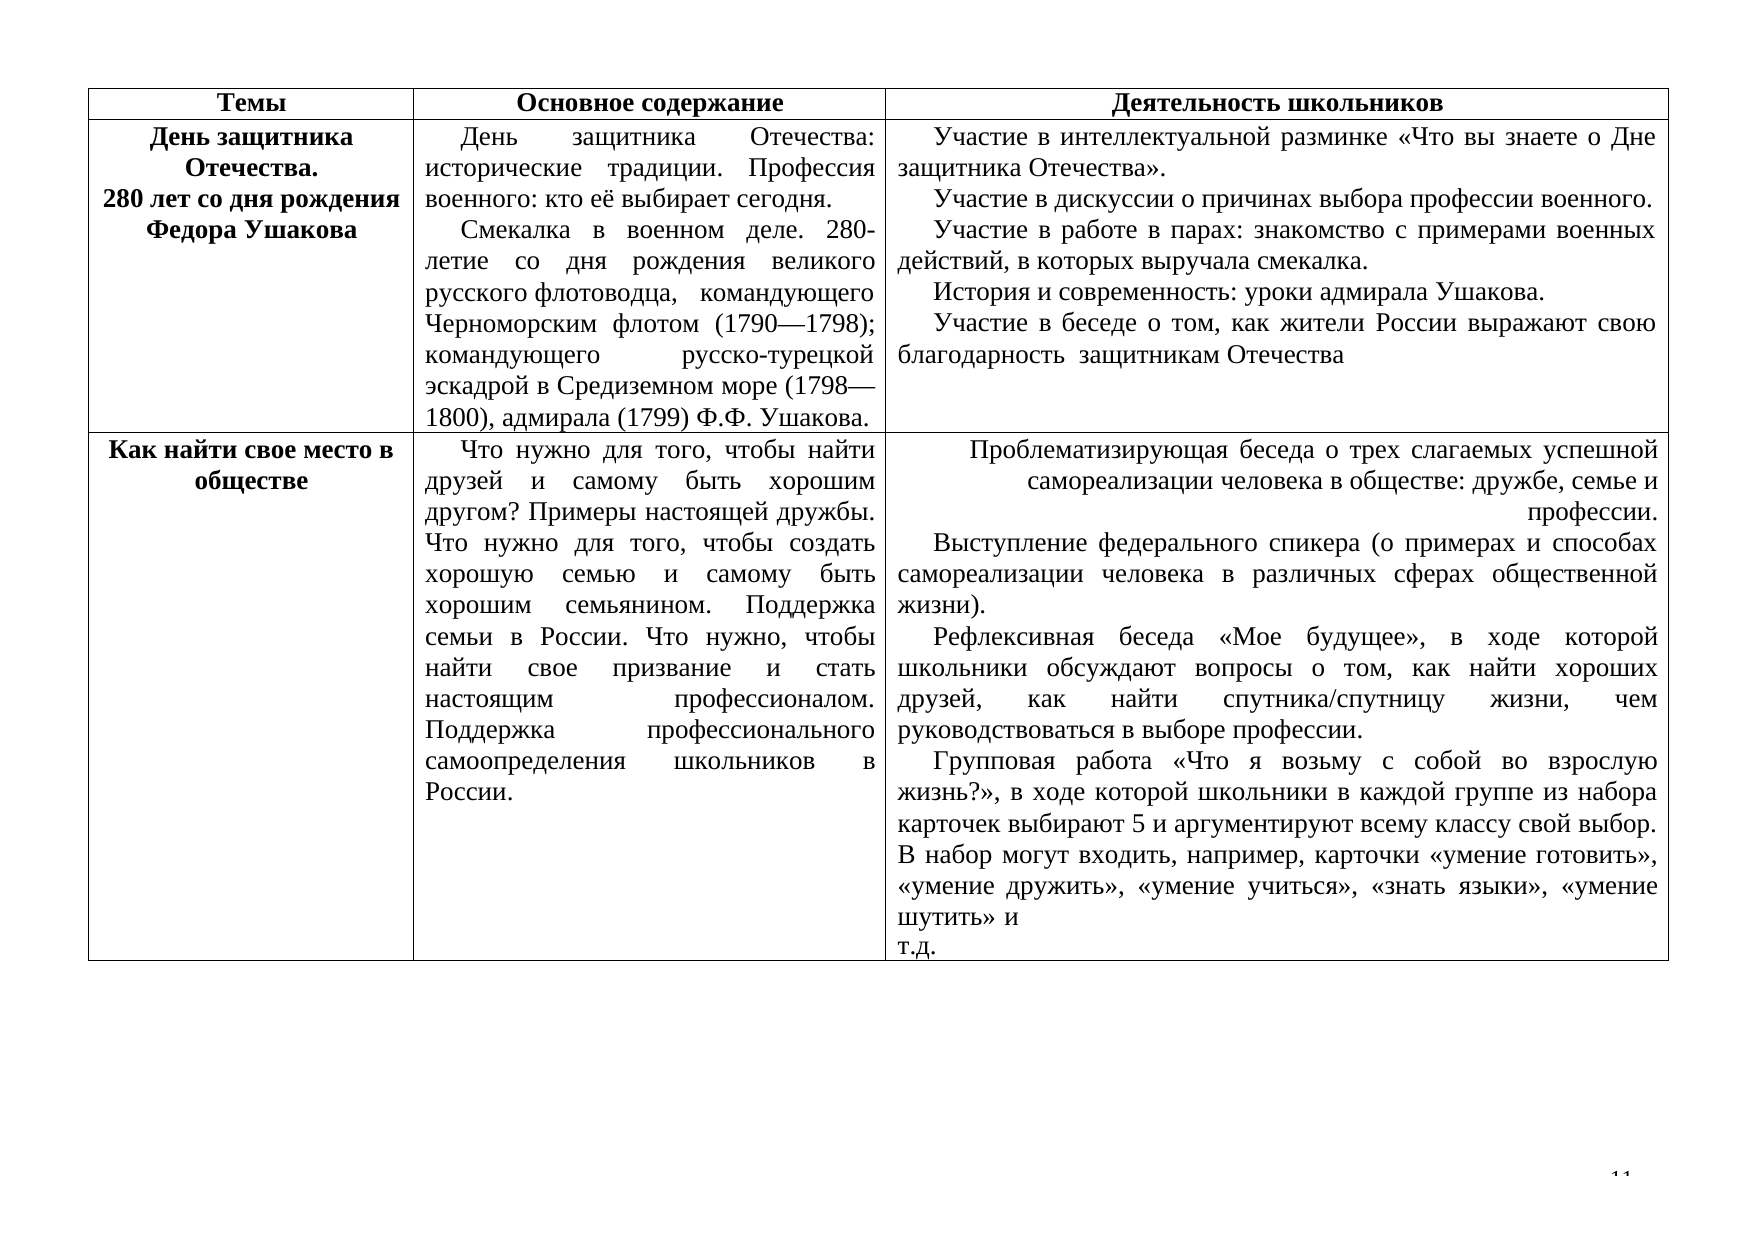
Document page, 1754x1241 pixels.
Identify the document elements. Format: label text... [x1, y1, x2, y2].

table_cell Проблематизирующая беседа о трех слагаемых успешной самореализации человека в обществе: дружбе, семье и профессии. Выступление федерального спикера (о примерах и способах самореализации человека в различных сферах общественной жизни). Рефлексивная беседа «Мое будущее», в ходе которой школьники обсуждают вопросы о том, как найти хороших друзей, как найти спутника/спутницу жизни, чем руководствоваться в выборе профессии. Групповая работа «Что я возьму с собой во взрослую жизнь?», в ходе которой школьники в каждой группе из набора карточек выбирают 5 и аргументируют всему классу свой выбор. В набор могут входить, например, карточки «умение готовить», «умение дружить», «умение учиться», «знать языки», «умение шутить» и т.д. [886, 433, 1668, 960]
table_header Основное содержание [414, 89, 885, 119]
table_cell День защитника Отечества. 280 лет со дня рождения Федора Ушакова [89, 120, 413, 432]
table_cell Как найти свое место в обществе [89, 433, 413, 960]
table_cell День защитника Отечества: исторические традиции. Профессия военного: кто её выбирает сегодня. Смекалка в военном деле. 280-летие со дня рождения великого русского флотоводца, командующего Черноморским флотом (1790—1798); командующего русско-турецкой эскадрой в Средиземном море (1798— 1800), адмирала (1799) Ф.Ф. Ушакова. [414, 120, 885, 432]
table_header Темы [89, 89, 413, 119]
table_cell Участие в интеллектуальной разминке «Что вы знаете о Дне защитника Отечества». Участие в дискуссии о причинах выбора профессии военного. Участие в работе в парах: знакомство с примерами военных действий, в которых выручала смекалка. История и современность: уроки адмирала Ушакова. Участие в беседе о том, как жители России выражают свою благодарность защитникам Отечества [886, 120, 1668, 432]
table_cell Что нужно для того, чтобы найти друзей и самому быть хорошим другом? Примеры настоящей дружбы. Что нужно для того, чтобы создать хорошую семью и самому быть хорошим семьянином. Поддержка семьи в России. Что нужно, чтобы найти свое призвание и стать настоящим профессионалом. Поддержка профессионального самоопределения школьников в России. [414, 433, 885, 960]
table_header Деятельность школьников [886, 89, 1668, 119]
